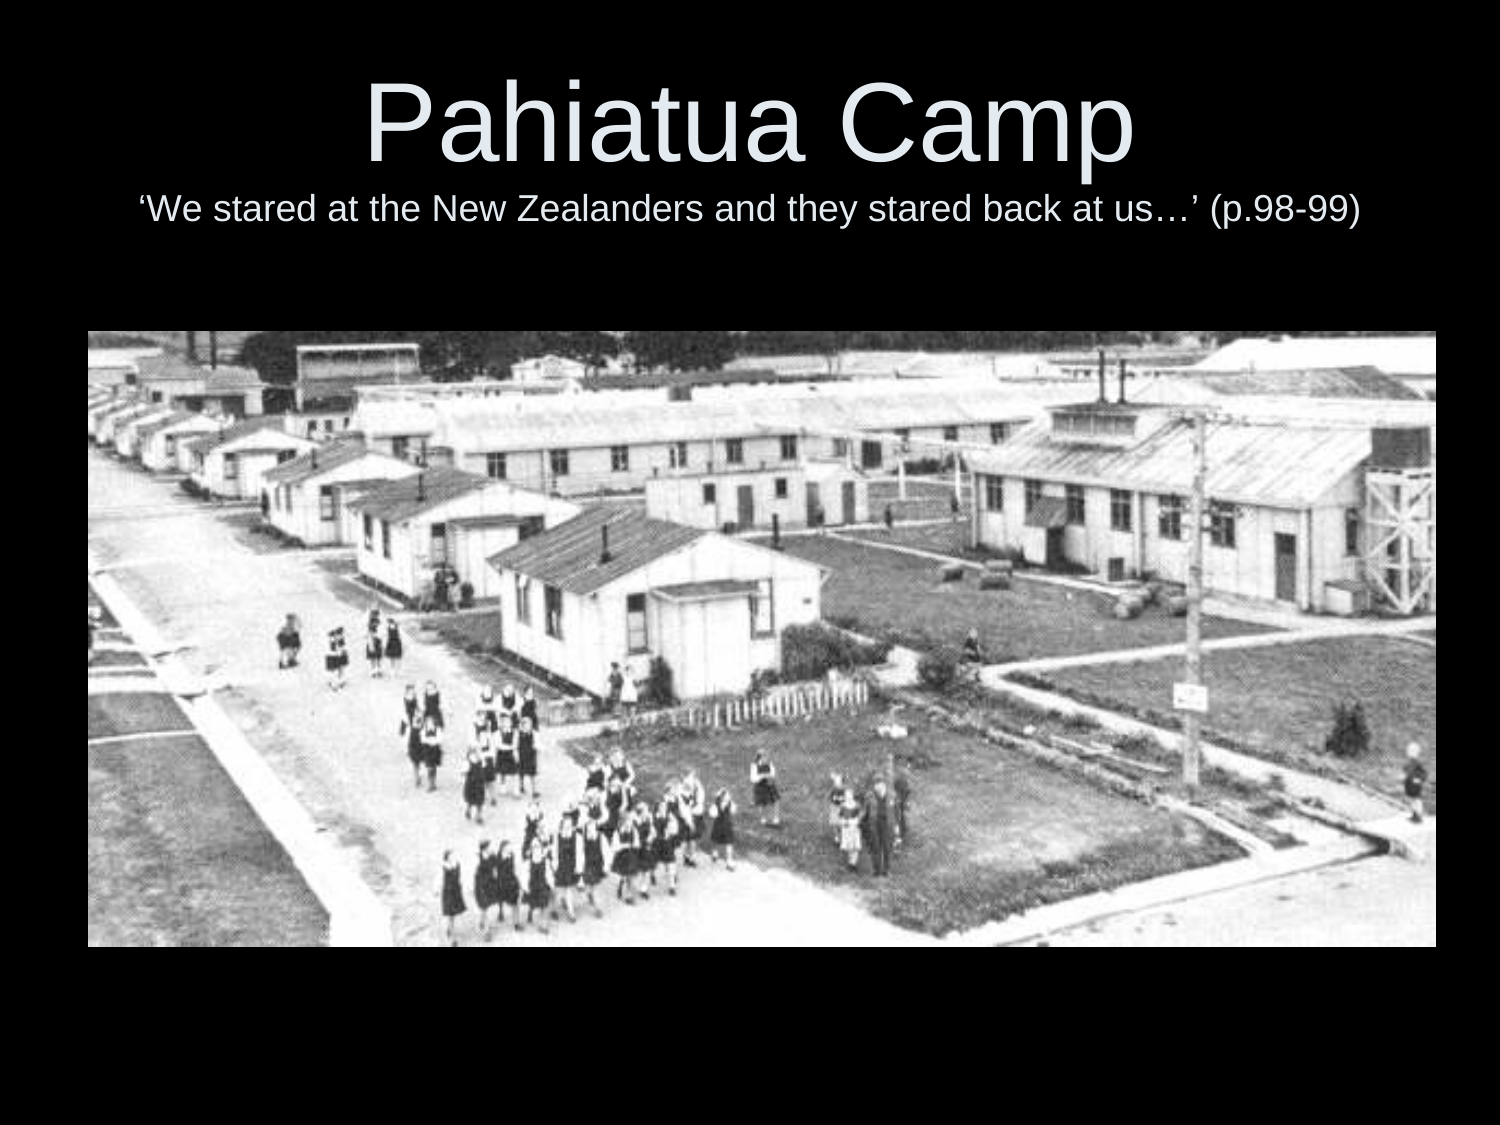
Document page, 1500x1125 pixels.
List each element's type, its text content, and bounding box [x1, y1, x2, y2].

picture [88, 331, 1436, 947]
title Pahiatua Camp ‘We stared at the New Zealanders and they stared back at us…’ (p.98-99) [75, 45, 1425, 233]
